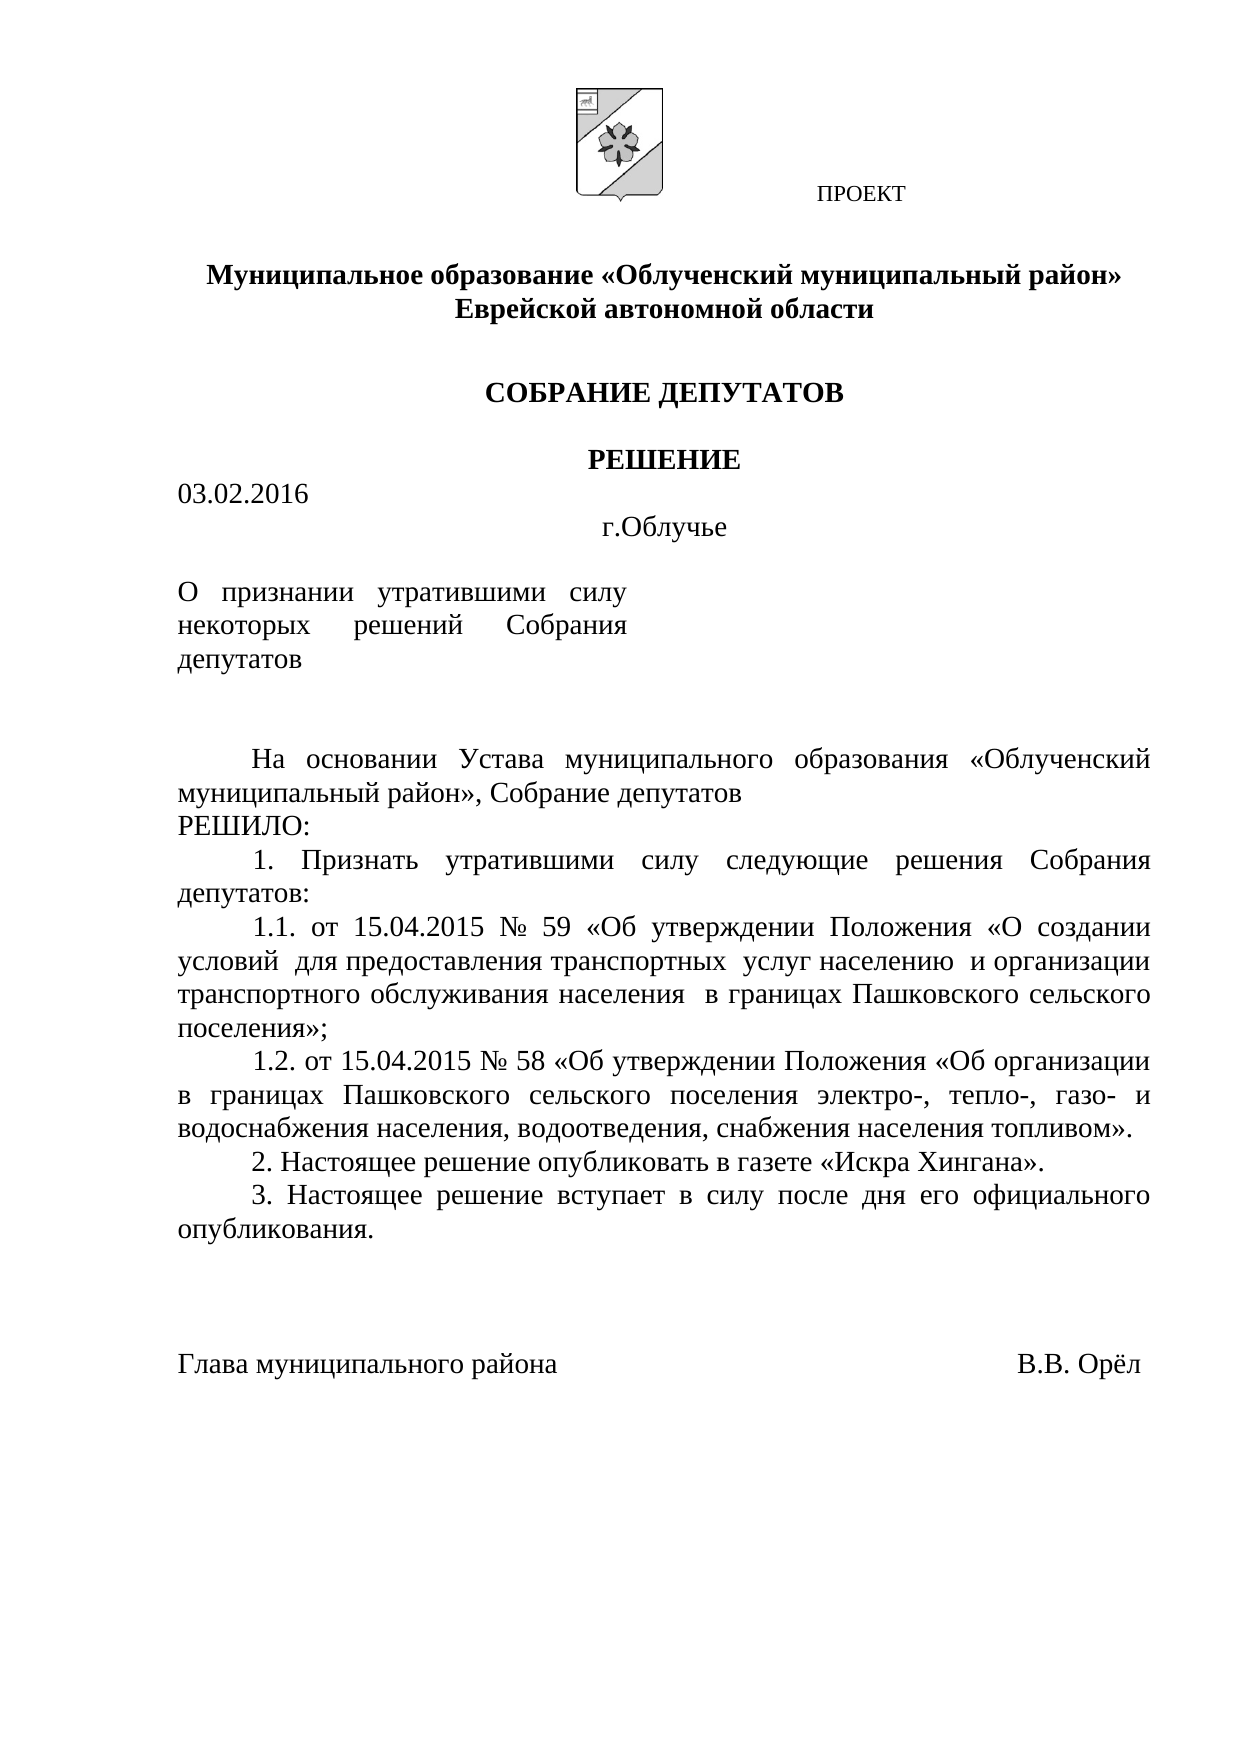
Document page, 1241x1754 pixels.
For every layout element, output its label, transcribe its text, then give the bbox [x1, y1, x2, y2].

subtitle г.Облучье [177, 509, 1152, 543]
text РЕШИЛО: [177, 808, 1152, 842]
subtitle СОБРАНИЕ ДЕПУТАТОВ [177, 375, 1152, 409]
text 1.1. от 15.04.2015 № 59 «Об утверждении Положения «О создании условий для предоставления транспортных услуг населению и организации транспортного обслуживания населения в границах Пашковского сельского поселения»; [177, 909, 1152, 1043]
text На основании Устава муниципального образования «Облученский муниципальный район», Собрание депутатов [177, 741, 1152, 808]
text 1. Признать утратившими силу следующие решения Собрания депутатов: [177, 842, 1152, 909]
text Глава муниципального района В.В. Орёл [177, 1347, 1152, 1380]
text 2. Настоящее решение опубликовать в газете «Искра Хингана». [177, 1144, 1152, 1177]
picture [576, 88, 663, 202]
subtitle 03.02.2016 [177, 476, 1152, 509]
subtitle Муниципальное образование «Облученский муниципальный район» [177, 257, 1152, 291]
text ПРОЕКТ [177, 89, 1152, 206]
subtitle Еврейской автономной области [177, 291, 1152, 324]
text 1.2. от 15.04.2015 № 58 «Об утверждении Положения «Об организации в границах Пашковского сельского поселения электро-, тепло-, газо- и водоснабжения населения, водоотведения, снабжения населения топливом». [177, 1043, 1152, 1144]
subtitle РЕШЕНИЕ [177, 442, 1152, 476]
text 3. Настоящее решение вступает в силу после дня его официального опубликования. [177, 1177, 1152, 1244]
title О признании утратившими силу некоторых решений Собрания депутатов [177, 574, 627, 674]
